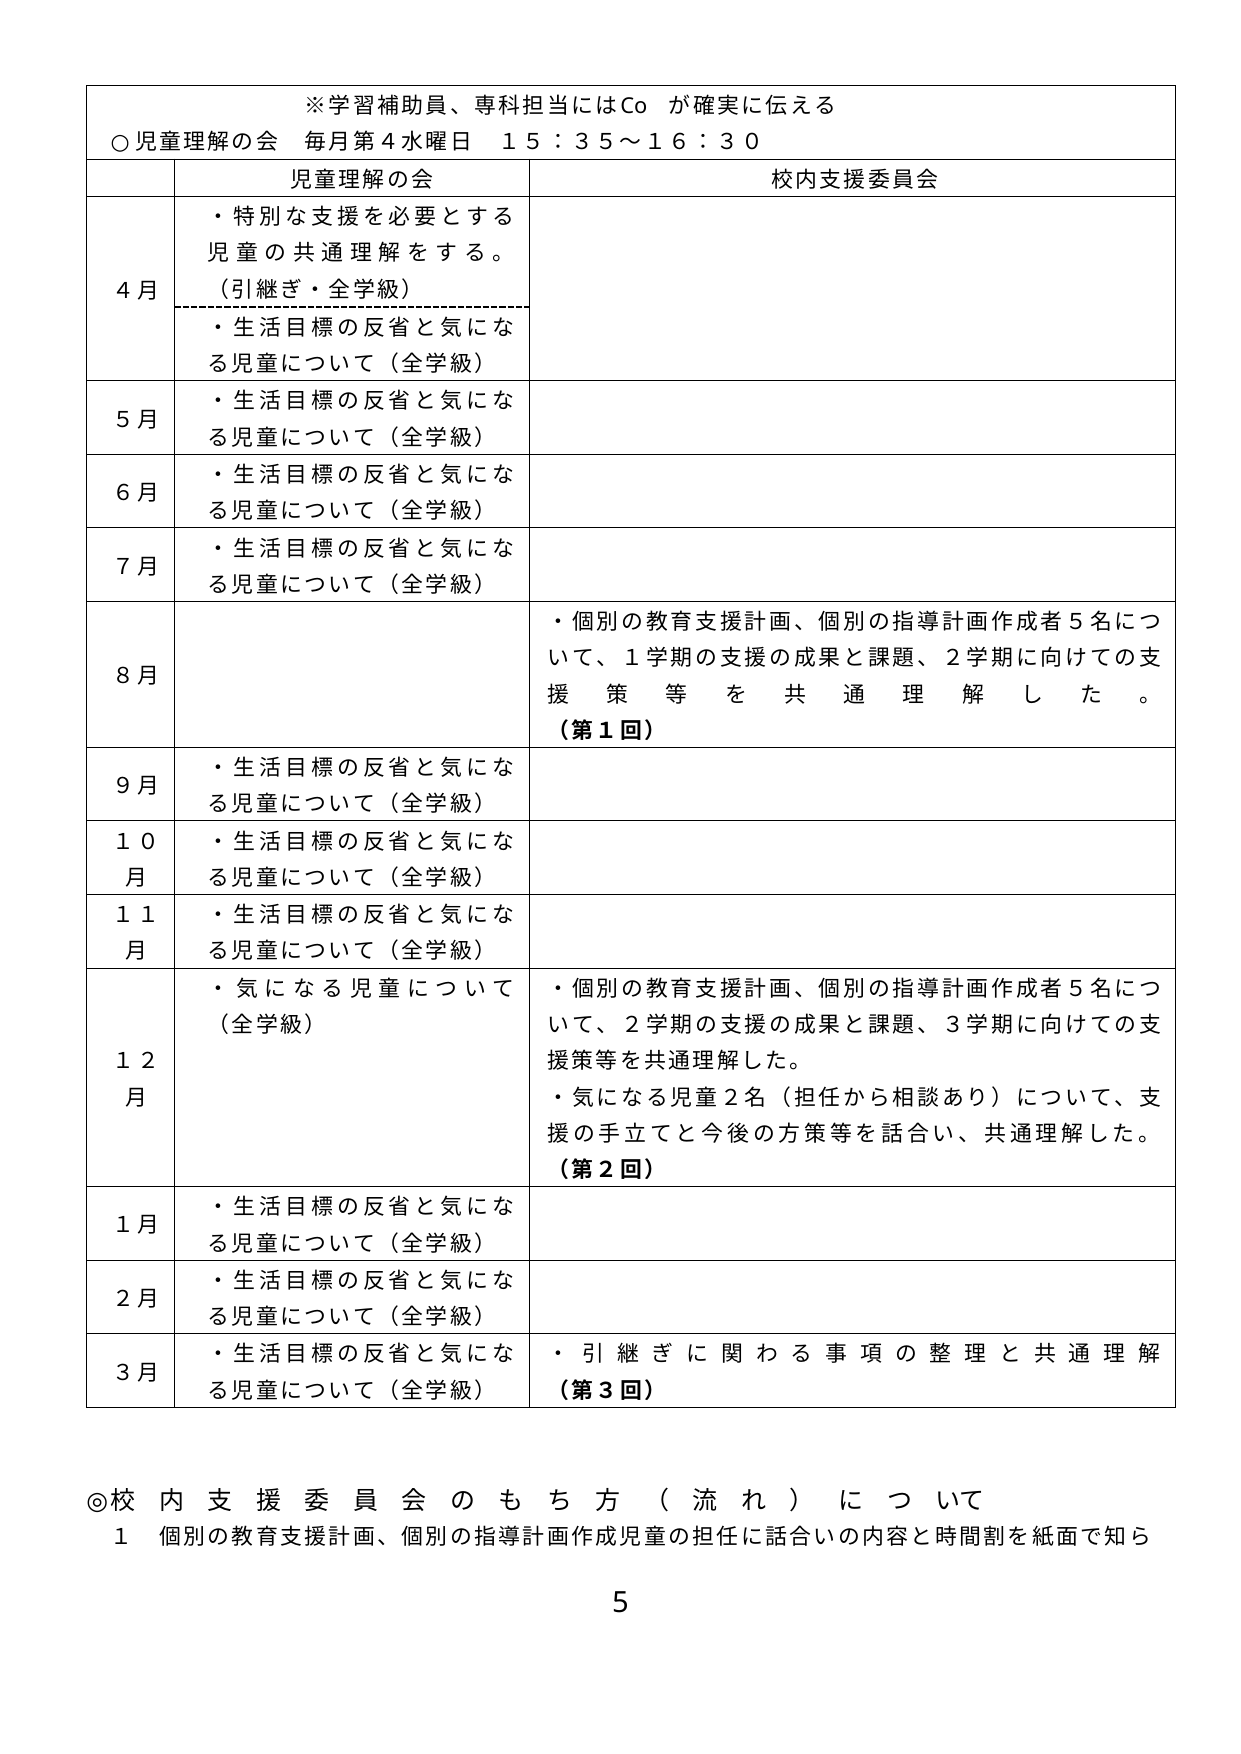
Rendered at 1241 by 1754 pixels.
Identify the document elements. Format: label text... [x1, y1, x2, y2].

table_cell ５月 [87, 381, 174, 454]
table_cell ・生活目標の反省と気になる児童について（全学級） [175, 528, 529, 601]
table_cell ２月 [87, 1261, 174, 1333]
table_cell １１月 [87, 895, 174, 967]
table_cell [530, 197, 1175, 380]
table_cell １０月 [87, 821, 174, 894]
table_cell [530, 748, 1175, 820]
table_cell ３月 [87, 1334, 174, 1407]
table_cell ・生活目標の反省と気になる児童について（全学級） [175, 455, 529, 527]
table_cell [530, 1187, 1175, 1259]
table_cell ・特別な支援を必要とする児童の共通理解をする。（引継ぎ・全学級） [175, 197, 529, 306]
table_cell ・生活目標の反省と気になる児童について（全学級） [175, 895, 529, 967]
table_cell [530, 895, 1175, 967]
table_cell 児童理解の会 [175, 160, 529, 196]
table_cell １月 [87, 1187, 174, 1259]
table_cell ・気になる児童について（全学級） [175, 969, 529, 1186]
table_cell ・生活目標の反省と気になる児童について（全学級） [175, 1261, 529, 1333]
table_cell [87, 160, 174, 196]
table_cell １２月 [87, 969, 174, 1186]
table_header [87, 86, 1175, 158]
table_cell ８月 [87, 602, 174, 747]
table_cell [530, 381, 1175, 454]
table_cell [530, 821, 1175, 894]
table_cell ・生活目標の反省と気になる児童について（全学級） [175, 381, 529, 454]
table_cell ・生活目標の反省と気になる児童について（全学級） [175, 1334, 529, 1407]
table_cell [175, 602, 529, 747]
table_cell [530, 1261, 1175, 1333]
table_cell ４月 [87, 197, 174, 380]
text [86, 1516, 1154, 1553]
table_cell ・生活目標の反省と気になる児童について（全学級） [175, 306, 529, 380]
table_cell ・個別の教育支援計画、個別の指導計画作成者５名について、２学期の支援の成果と課題、３学期に向けての支援策等を共通理解した。 ・気になる児童２名（担任から相談あり）について、支援の手立てと今後の方策等を話合い、共通理解した。 （第２回） [530, 969, 1175, 1186]
table_cell ９月 [87, 748, 174, 820]
table_cell ７月 [87, 528, 174, 601]
table_cell ・生活目標の反省と気になる児童について（全学級） [175, 1187, 529, 1259]
table_cell [530, 528, 1175, 601]
table_cell [530, 455, 1175, 527]
table_cell 校内支援委員会 [530, 160, 1175, 196]
table_cell ・引継ぎに関わる事項の整理と共通理解 （第３回） [530, 1334, 1175, 1407]
table_cell ・個別の教育支援計画、個別の指導計画作成者５名について、１学期の支援の成果と課題、２学期に向けての支援策等を共通理解した。 （第１回） [530, 602, 1175, 747]
table_cell ・生活目標の反省と気になる児童について（全学級） [175, 821, 529, 894]
text ◎校内支援委員会のもち方（流れ）について [86, 1480, 1154, 1516]
table_cell ６月 [87, 455, 174, 527]
table_cell ・生活目標の反省と気になる児童について（全学級） [175, 748, 529, 820]
